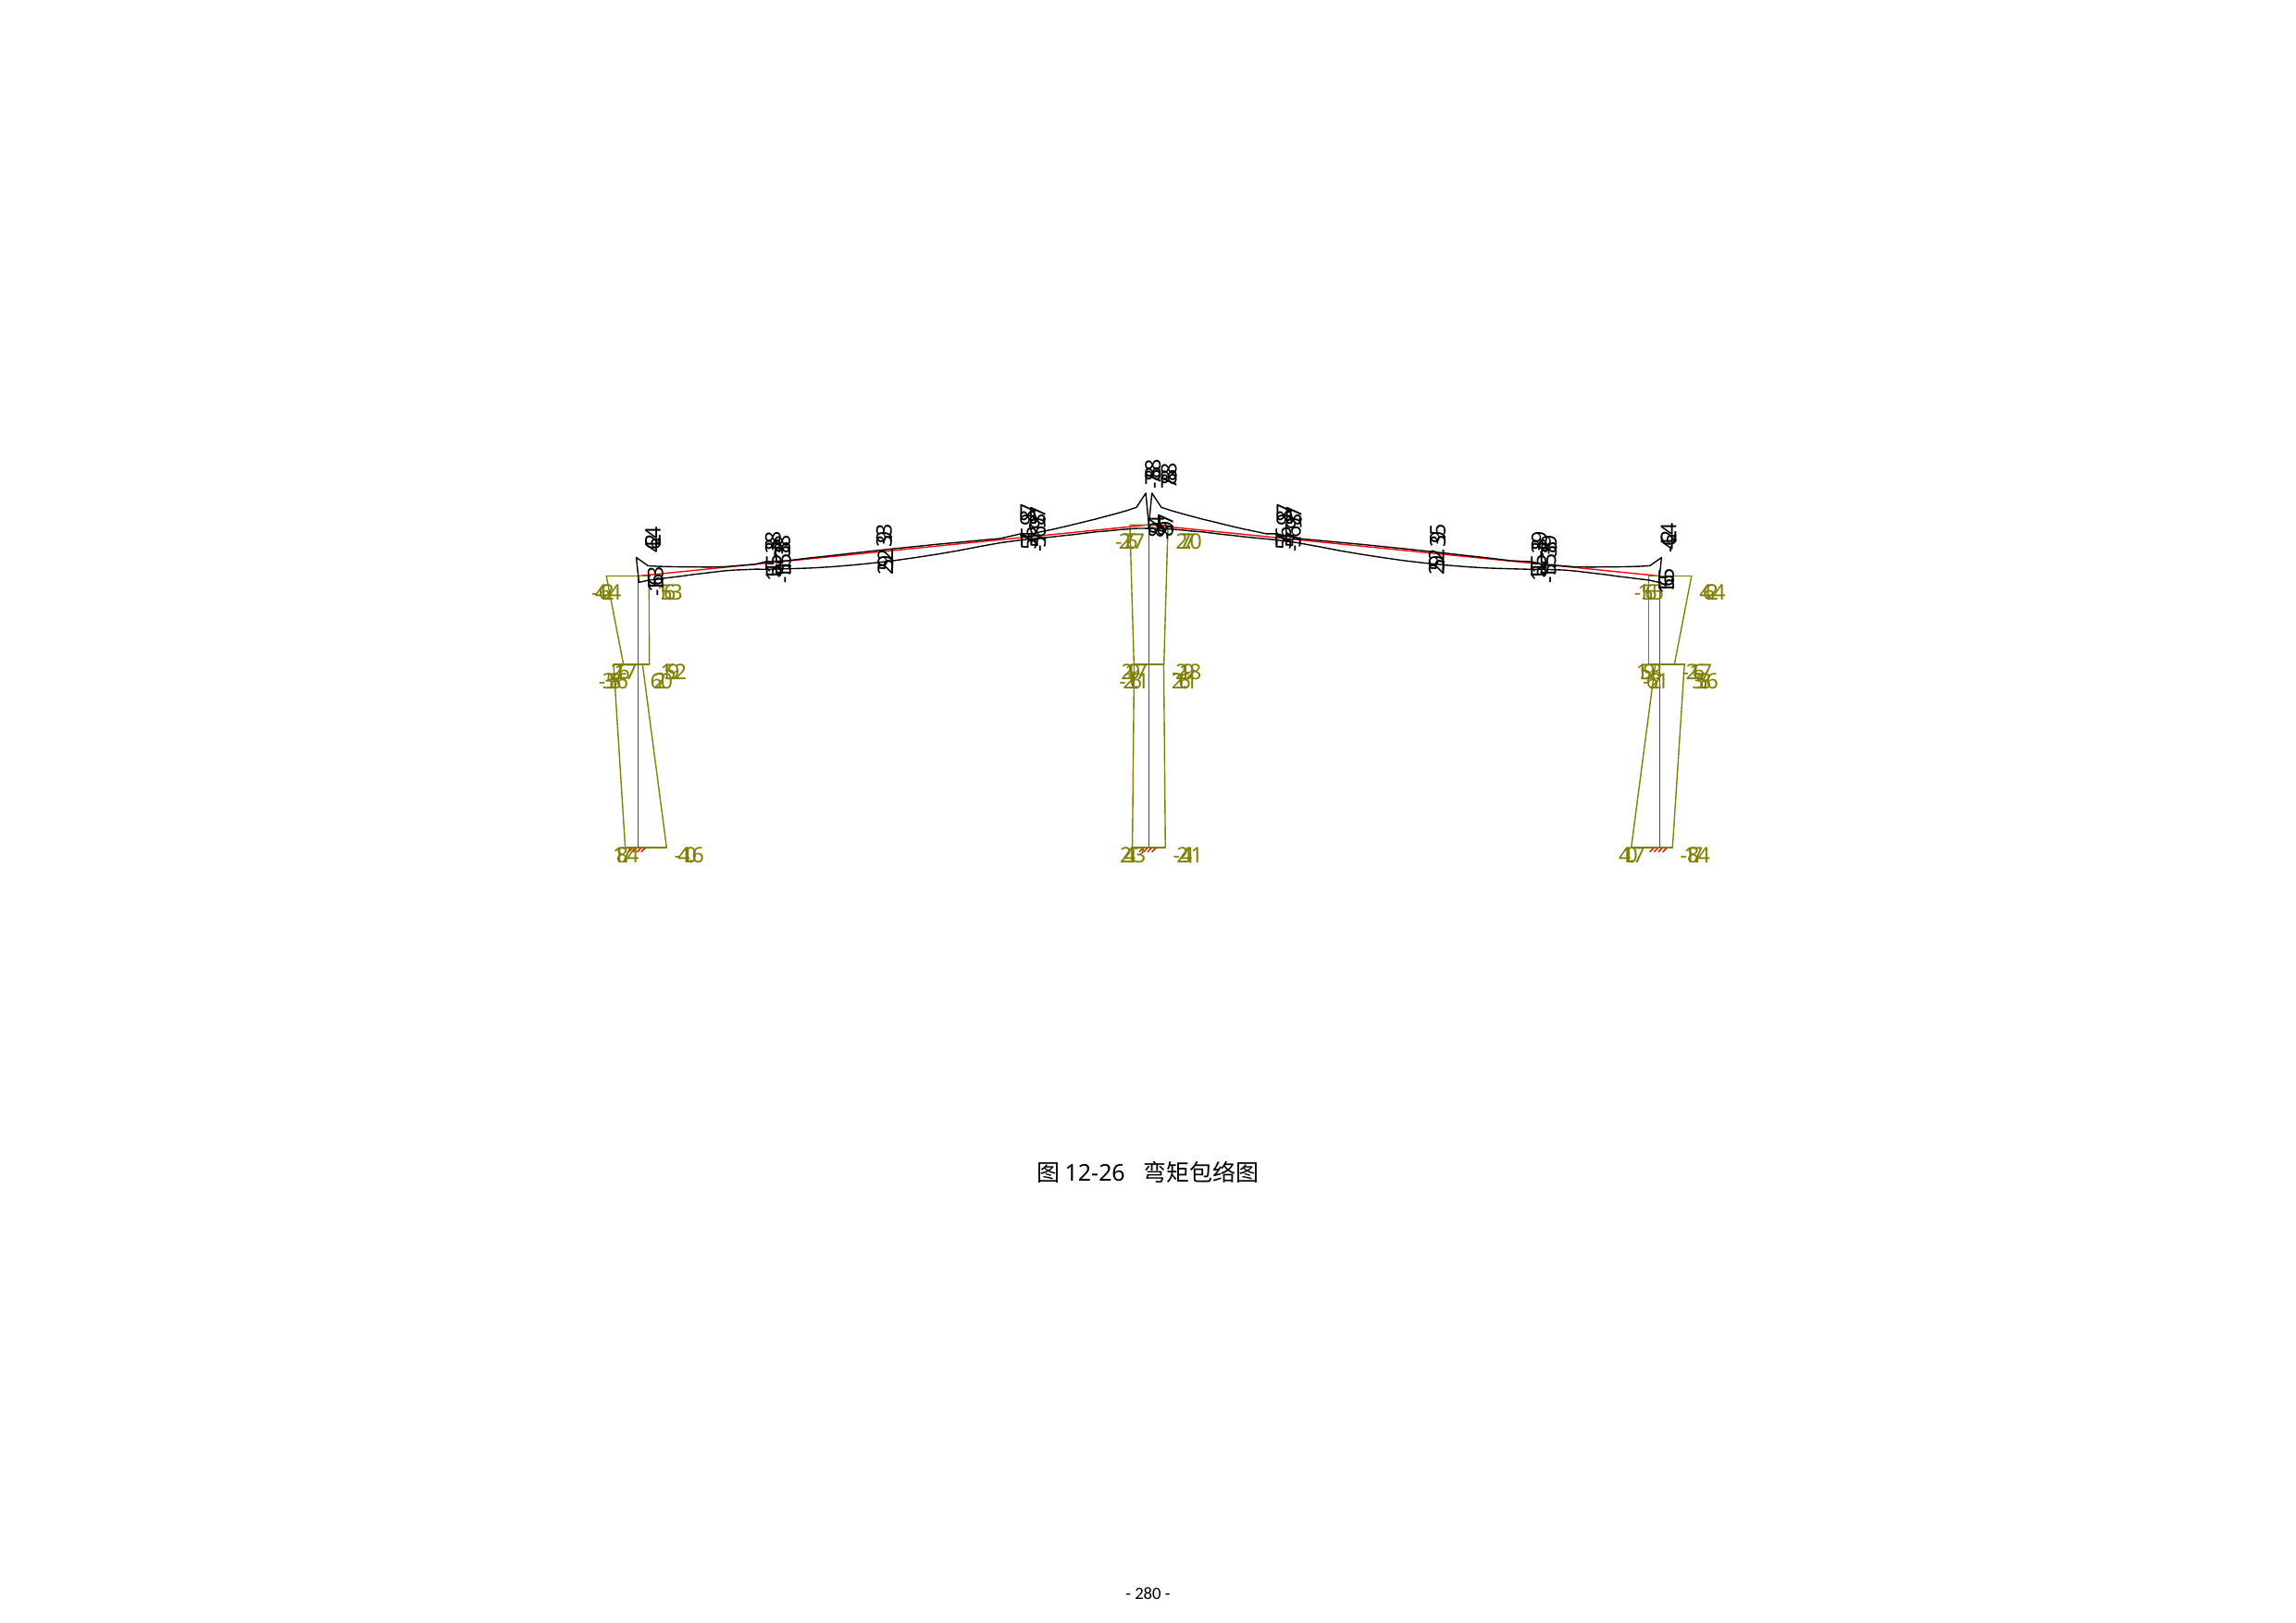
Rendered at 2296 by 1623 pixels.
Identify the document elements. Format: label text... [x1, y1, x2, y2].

text 图12-26 弯矩包络图 [137, 1149, 2159, 1193]
